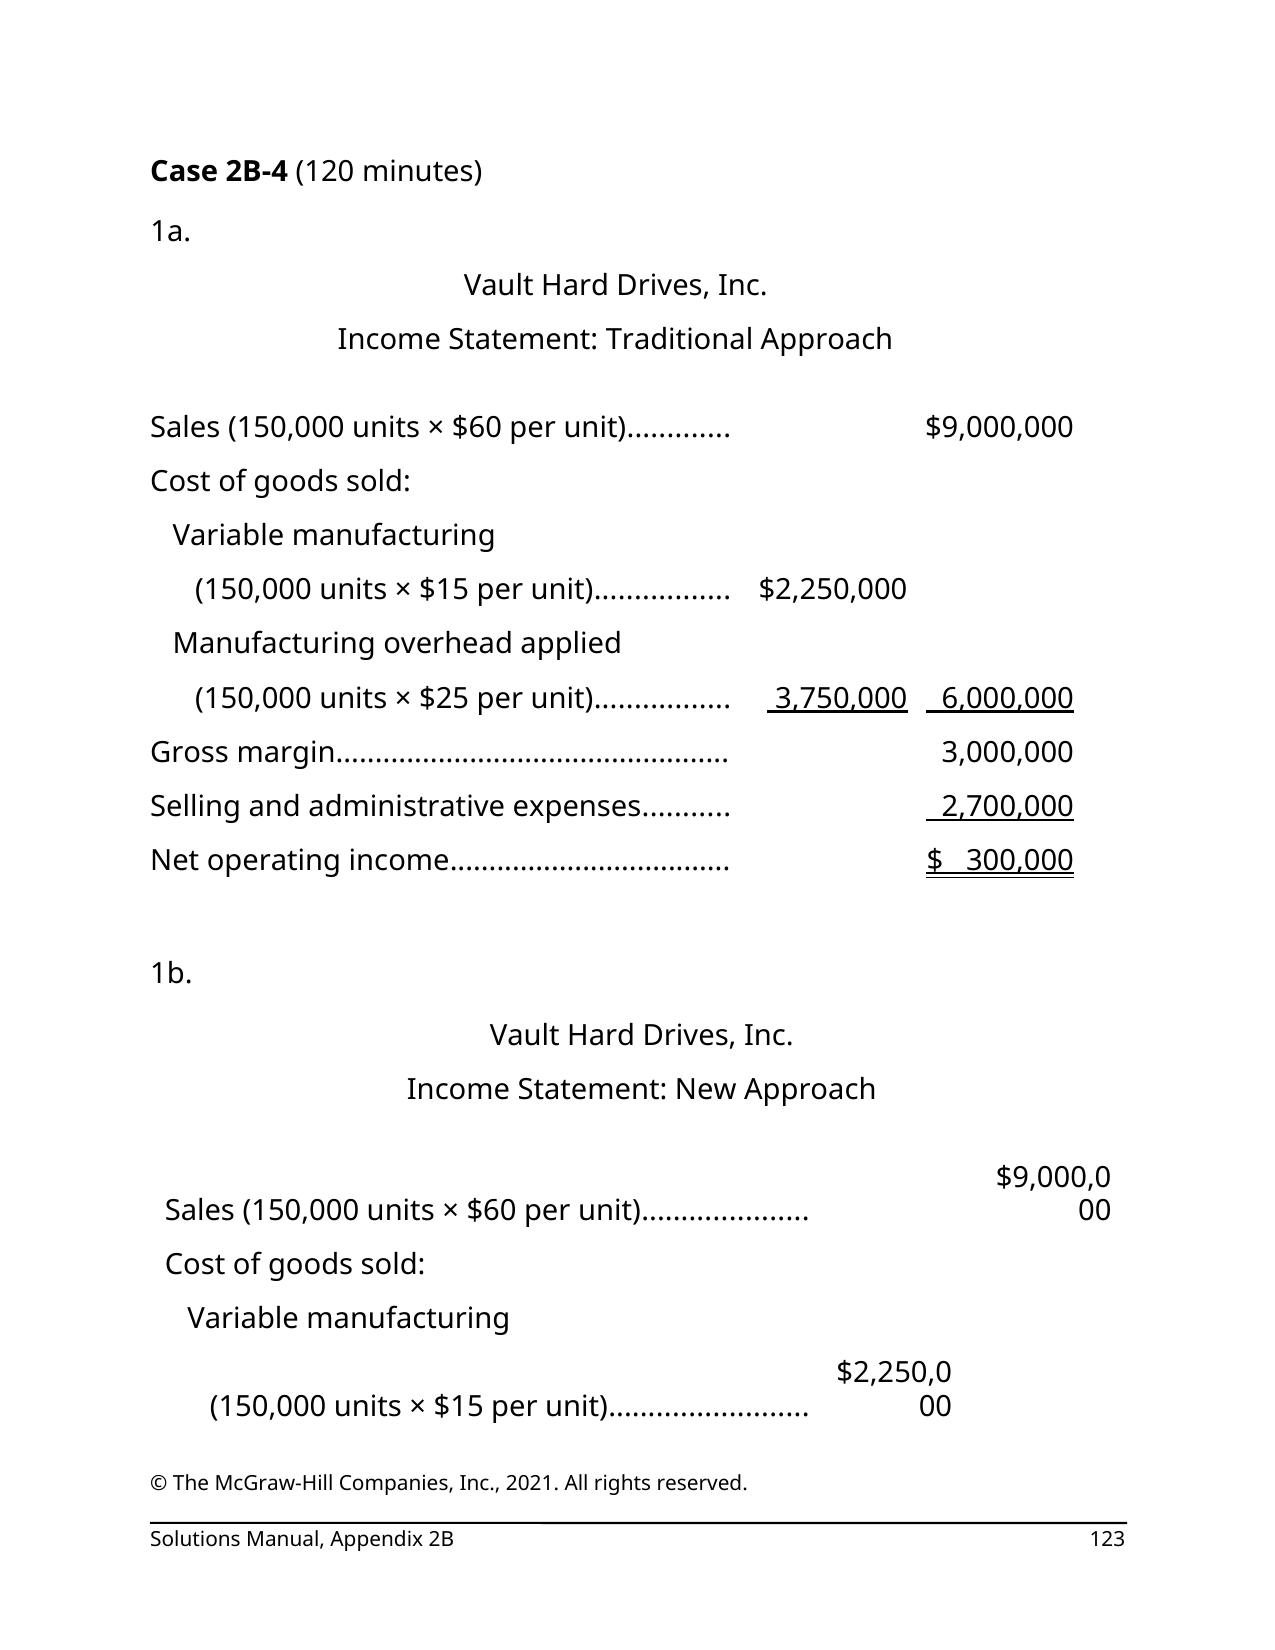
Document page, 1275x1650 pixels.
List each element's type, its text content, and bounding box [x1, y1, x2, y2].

text Case 2B-4 (120 minutes) [150, 150, 1125, 190]
text 1a. [150, 215, 1125, 248]
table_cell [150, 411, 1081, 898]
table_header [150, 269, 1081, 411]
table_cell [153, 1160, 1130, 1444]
text 1b. [150, 952, 1125, 992]
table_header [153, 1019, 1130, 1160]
